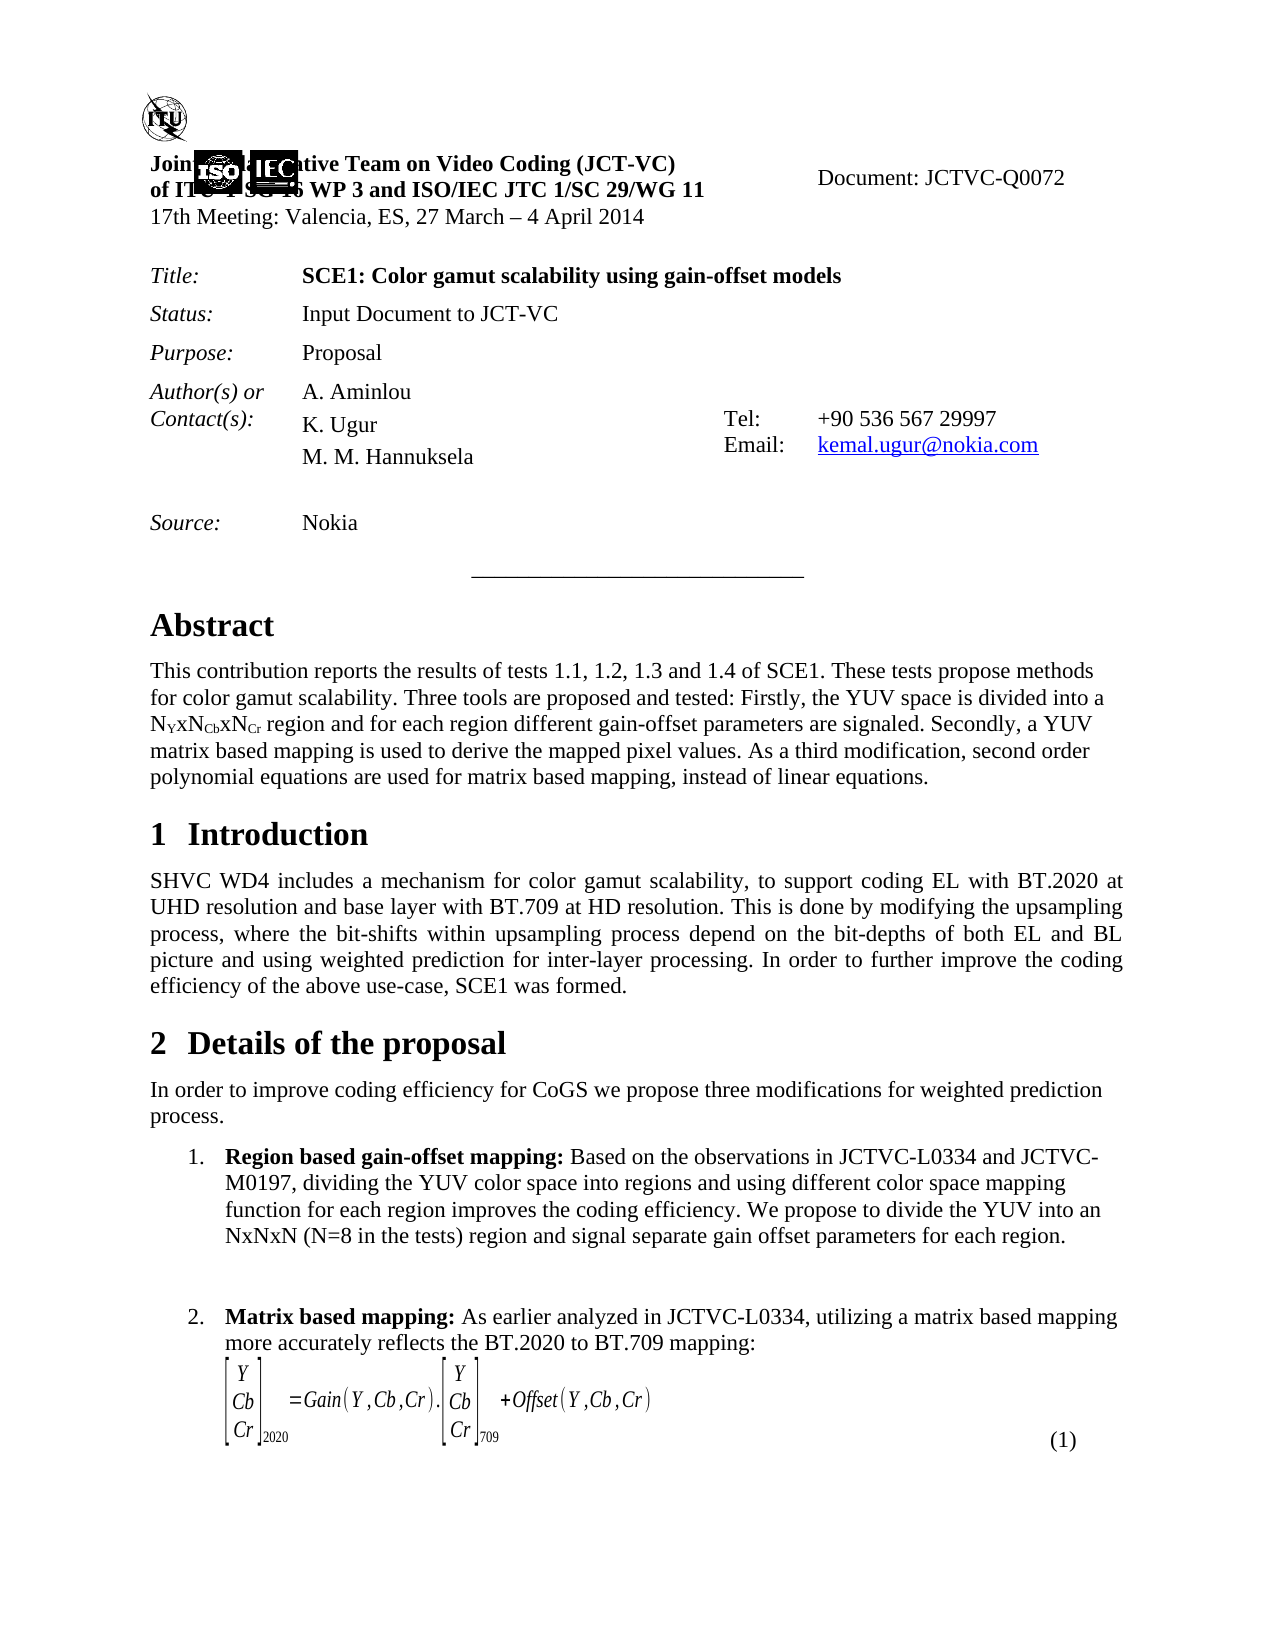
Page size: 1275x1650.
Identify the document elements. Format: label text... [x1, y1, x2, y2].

table_cell Tel: Email: [713, 372, 806, 502]
text In order to improve coding efficiency for CoGS we propose three modifications for weighted prediction process. [150, 1076, 1125, 1129]
subtitle Abstract [150, 605, 1125, 643]
table_cell Author(s) or Contact(s): [139, 372, 291, 502]
picture [194, 150, 243, 194]
text This contribution reports the results of tests 1.1, 1.2, 1.3 and 1.4 of SCE1. These tests propose methods for color gamut scalability. Three tools are proposed and tested: Firstly, the YUV space is divided into a NYxNCbxNCr region and for each region different gain-offset parameters are signaled. Secondly, a YUV matrix based mapping is used to derive the mapped pixel values. As a third modification, second order polynomial equations are used for matrix based mapping, instead of linear equations. [150, 658, 1125, 789]
table_header Joint Collaborative Team on Video Coding (JCT-VC) of ITU-T SG 16 WP 3 and ISO/IEC JTC 1/SC 29/WG 11 17th Meeting: Valencia, ES, 27 March – 4 April 2014 [139, 150, 806, 229]
table_cell A. Aminlou K. Ugur M. M. Hannuksela [291, 372, 712, 502]
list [187, 1303, 1125, 1452]
table_cell Status: [139, 294, 291, 333]
table_cell Input Document to JCT-VC [291, 294, 1136, 333]
picture [250, 150, 299, 194]
list Region based gain-offset mapping: Based on the observations in JCTVC-L0334 and JCTVC-M0197, dividing the YUV color space into regions and using different color space mapping function for each region improves the coding efficiency. We propose to divide the YUV into an NxNxN (N=8 in the tests) region and signal separate gain offset parameters for each region. [187, 1143, 1125, 1248]
table_cell Purpose: [139, 333, 291, 372]
table_header SCE1: Color gamut scalability using gain-offset models [291, 255, 1136, 294]
table_cell Source: [139, 503, 291, 541]
subtitle Details of the proposal [150, 1024, 1125, 1062]
text SHVC WD4 includes a mechanism for color gamut scalability, to support coding EL with BT.2020 at UHD resolution and base layer with BT.709 at HD resolution. This is done by modifying the upsampling process, where the bit-shifts within upsampling process depend on the bit-depths of both EL and BL picture and using weighted prediction for inter-layer processing. In order to further improve the coding efficiency of the above use-case, SCE1 was formed. [150, 867, 1125, 999]
table_cell Proposal [291, 333, 1136, 372]
subtitle Introduction [150, 814, 1125, 853]
text _____________________________ [150, 554, 1125, 580]
table_cell Nokia [291, 503, 1136, 541]
table_cell +90 536 567 29997 kemal.ugur@nokia.com [806, 372, 1136, 502]
table_header Document: JCTVC-Q0072 [806, 150, 1136, 229]
table_header Title: [139, 255, 291, 294]
